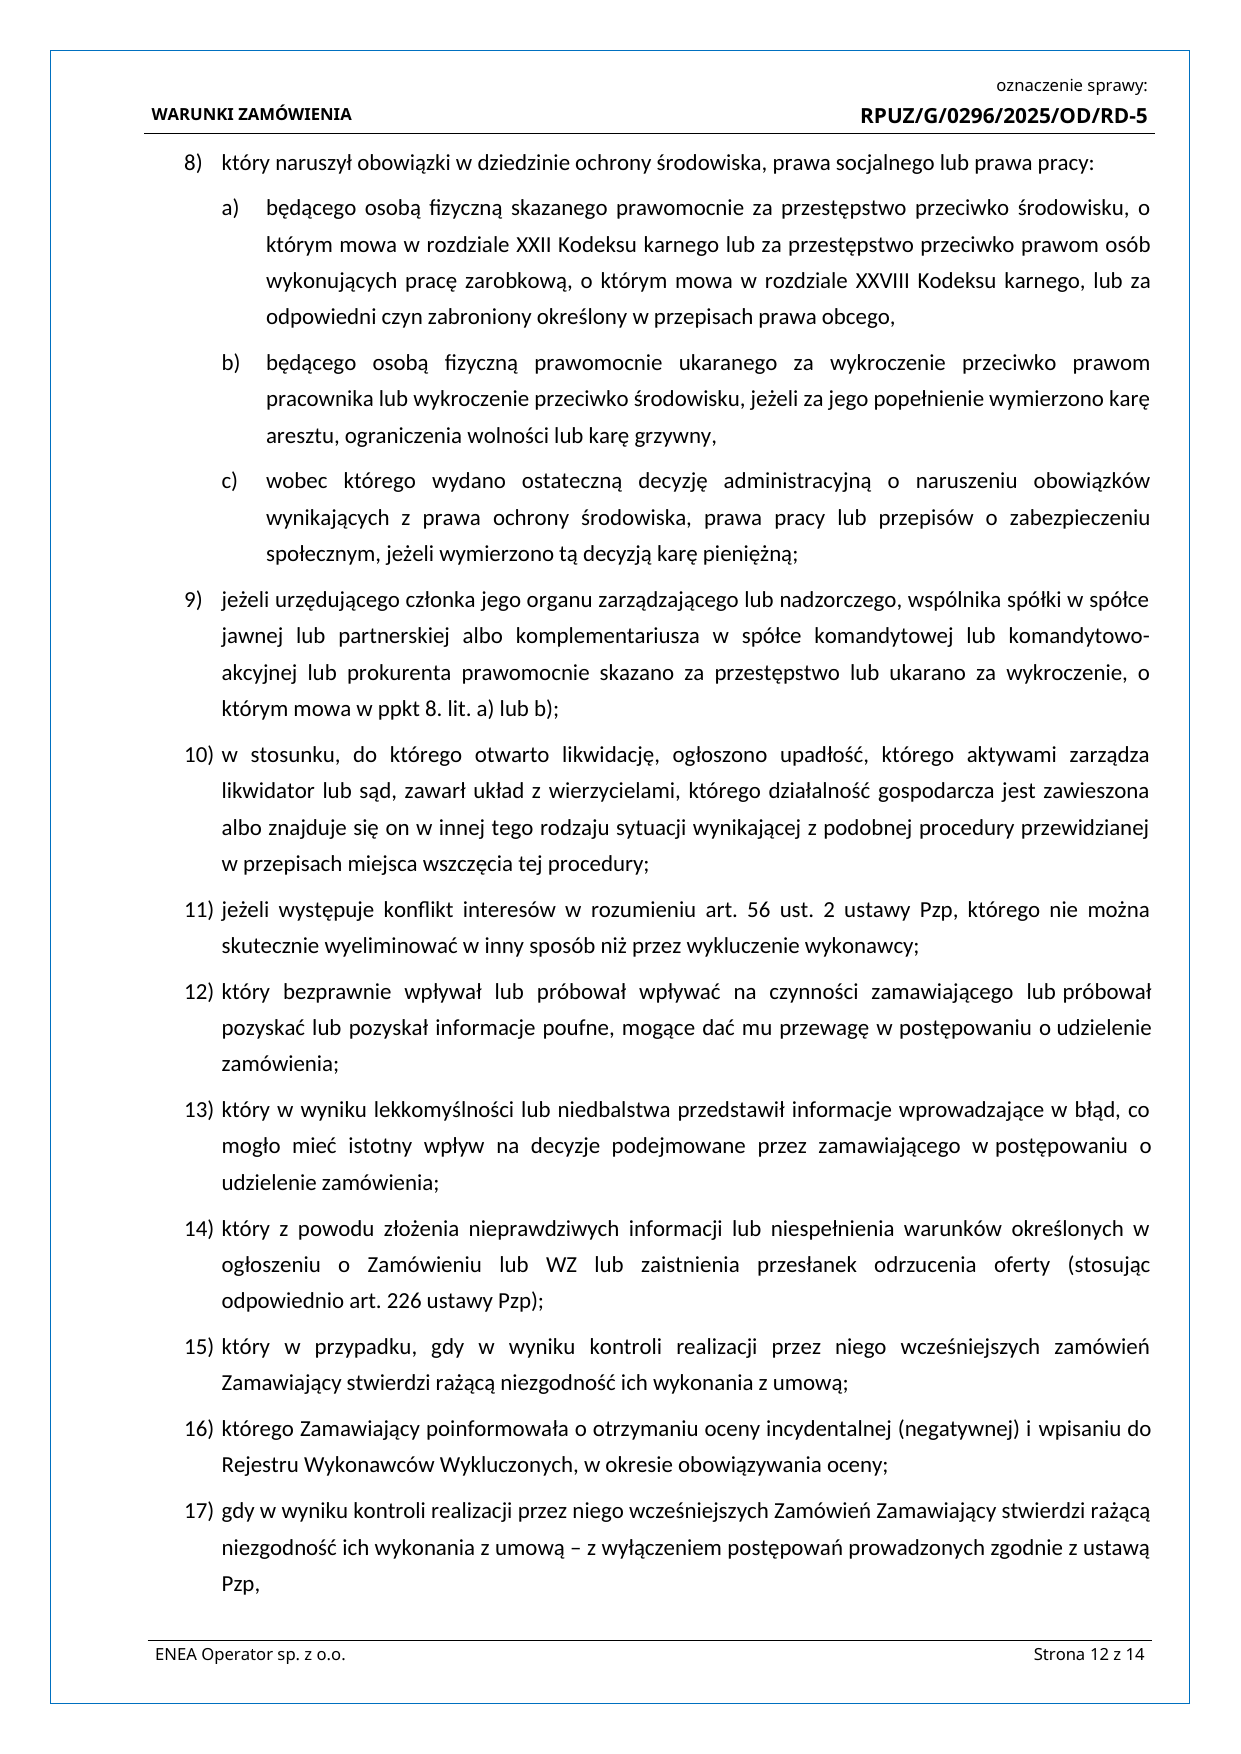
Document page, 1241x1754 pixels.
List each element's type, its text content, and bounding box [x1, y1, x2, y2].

list który naruszył obowiązki w dziedzinie ochrony środowiska, prawa socjalnego lub prawa pracy: [184, 148, 1152, 176]
list jeżeli występuje konflikt interesów w rozumieniu art. 56 ust. 2 ustawy Pzp, którego nie można skutecznie wyeliminować w inny sposób niż przez wykluczenie wykonawcy; [184, 895, 1152, 959]
list będącego osobą fizyczną skazanego prawomocnie za przestępstwo przeciwko środowisku, o którym mowa w rozdziale XXII Kodeksu karnego lub za przestępstwo przeciwko prawom osób wykonujących pracę zarobkową, o którym mowa w rozdziale XXVIII Kodeksu karnego, lub za odpowiedni czyn zabroniony określony w przepisach prawa obcego, [221, 193, 1152, 331]
list który w przypadku, gdy w wyniku kontroli realizacji przez niego wcześniejszych zamówień Zamawiający stwierdzi rażącą niezgodność ich wykonania z umową; [184, 1332, 1152, 1396]
list wobec którego wydano ostateczną decyzję administracyjną o naruszeniu obowiązków wynikających z prawa ochrony środowiska, prawa pracy lub przepisów o zabezpieczeniu społecznym, jeżeli wymierzono tą decyzją karę pieniężną; [221, 467, 1152, 567]
list który z powodu złożenia nieprawdziwych informacji lub niespełnienia warunków określonych w ogłoszeniu o Zamówieniu lub WZ lub zaistnienia przesłanek odrzucenia oferty (stosując odpowiednio art. 226 ustawy Pzp); [184, 1214, 1152, 1314]
list który w wyniku lekkomyślności lub niedbalstwa przedstawił informacje wprowadzające w błąd, co mogło mieć istotny wpływ na decyzje podejmowane przez zamawiającego w postępowaniu o udzielenie zamówienia; [184, 1095, 1152, 1196]
list będącego osobą fizyczną prawomocnie ukaranego za wykroczenie przeciwko prawom pracownika lub wykroczenie przeciwko środowisku, jeżeli za jego popełnienie wymierzono karę aresztu, ograniczenia wolności lub karę grzywny, [221, 348, 1152, 449]
list jeżeli urzędującego członka jego organu zarządzającego lub nadzorczego, wspólnika spółki w spółce jawnej lub partnerskiej albo komplementariusza w spółce komandytowej lub komandytowo-akcyjnej lub prokurenta prawomocnie skazano za przestępstwo lub ukarano za wykroczenie, o którym mowa w ppkt 8. lit. a) lub b); [184, 585, 1152, 722]
list w stosunku, do którego otwarto likwidację, ogłoszono upadłość, którego aktywami zarządza likwidator lub sąd, zawarł układ z wierzycielami, którego działalność gospodarcza jest zawieszona albo znajduje się on w innej tego rodzaju sytuacji wynikającej z podobnej procedury przewidzianej w przepisach miejsca wszczęcia tej procedury; [184, 740, 1152, 877]
list gdy w wyniku kontroli realizacji przez niego wcześniejszych Zamówień Zamawiający stwierdzi rażącą niezgodność ich wykonania z umową – z wyłączeniem postępowań prowadzonych zgodnie z ustawą Pzp, [184, 1496, 1152, 1597]
list którego Zamawiający poinformowała o otrzymaniu oceny incydentalnej (negatywnej) i wpisaniu do Rejestru Wykonawców Wykluczonych, w okresie obowiązywania oceny; [184, 1414, 1152, 1478]
list który bezprawnie wpływał lub próbował wpływać na czynności zamawiającego lub próbował pozyskać lub pozyskał informacje poufne, mogące dać mu przewagę w postępowaniu o udzielenie zamówienia; [184, 977, 1152, 1077]
